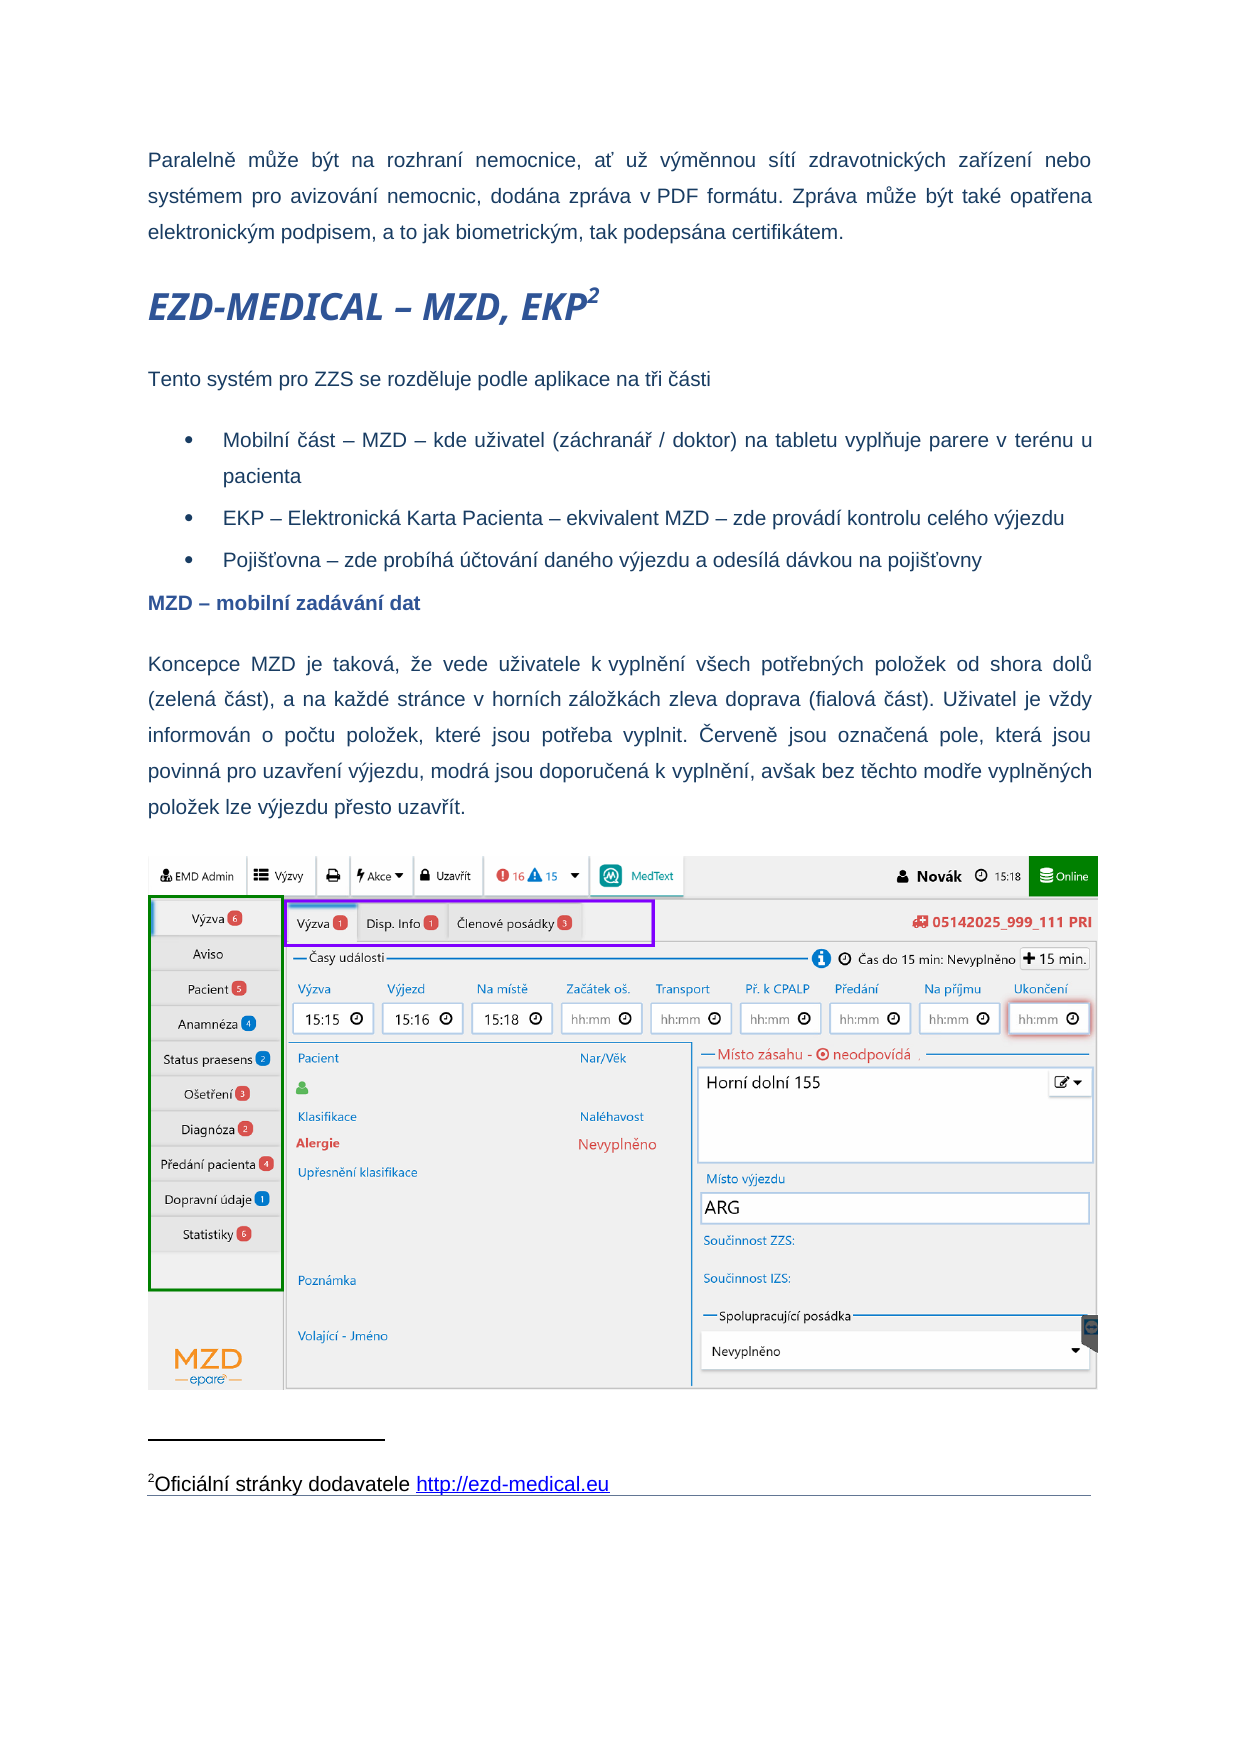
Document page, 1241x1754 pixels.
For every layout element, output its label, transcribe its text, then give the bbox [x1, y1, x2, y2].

text Koncepce MZD je taková, že vede uživatele k vyplnění všech potřebných položek od shora dolů (zelená část), a na každé stránce v horních záložkách zleva doprava (fialová část). Uživatel je vždy informován o počtu položek, které jsou potřeba vyplnit. Červeně jsou označená pole, která jsou povinná pro uzavření výjezdu, modrá jsou doporučená k vyplnění, avšak bez těchto modře vyplněných položek lze výjezdu přesto uzavřít. [148, 651, 1093, 819]
picture [147, 856, 1098, 1390]
text Pojišťovna – zde probíhá účtování daného výjezdu a odesílá dávkou na pojišťovny [185, 548, 1093, 572]
text Mobilní část – MZD – kde uživatel (záchranář / doktor) na tabletu vyplňuje parere v terénu u pacienta [185, 428, 1093, 488]
text Paralelně může být na rozhraní nemocnice, ať už výměnnou sítí zdravotnických zařízení nebo systémem pro avizování nemocnic, dodána zpráva v PDF formátu. Zpráva může být také opatřena elektronickým podpisem, a to jak biometrickým, tak podepsána certifikátem. [148, 148, 1093, 243]
subtitle EZD-MEDICAL – MZD, EKP [148, 280, 1093, 331]
text Tento systém pro ZZS se rozděluje podle aplikace na tři části [148, 367, 1093, 391]
subtitle MZD – mobilní zadávání dat [148, 590, 1093, 614]
text EKP – Elektronická Karta Pacienta – ekvivalent MZD – zde provádí kontrolu celého výjezdu [185, 506, 1093, 530]
